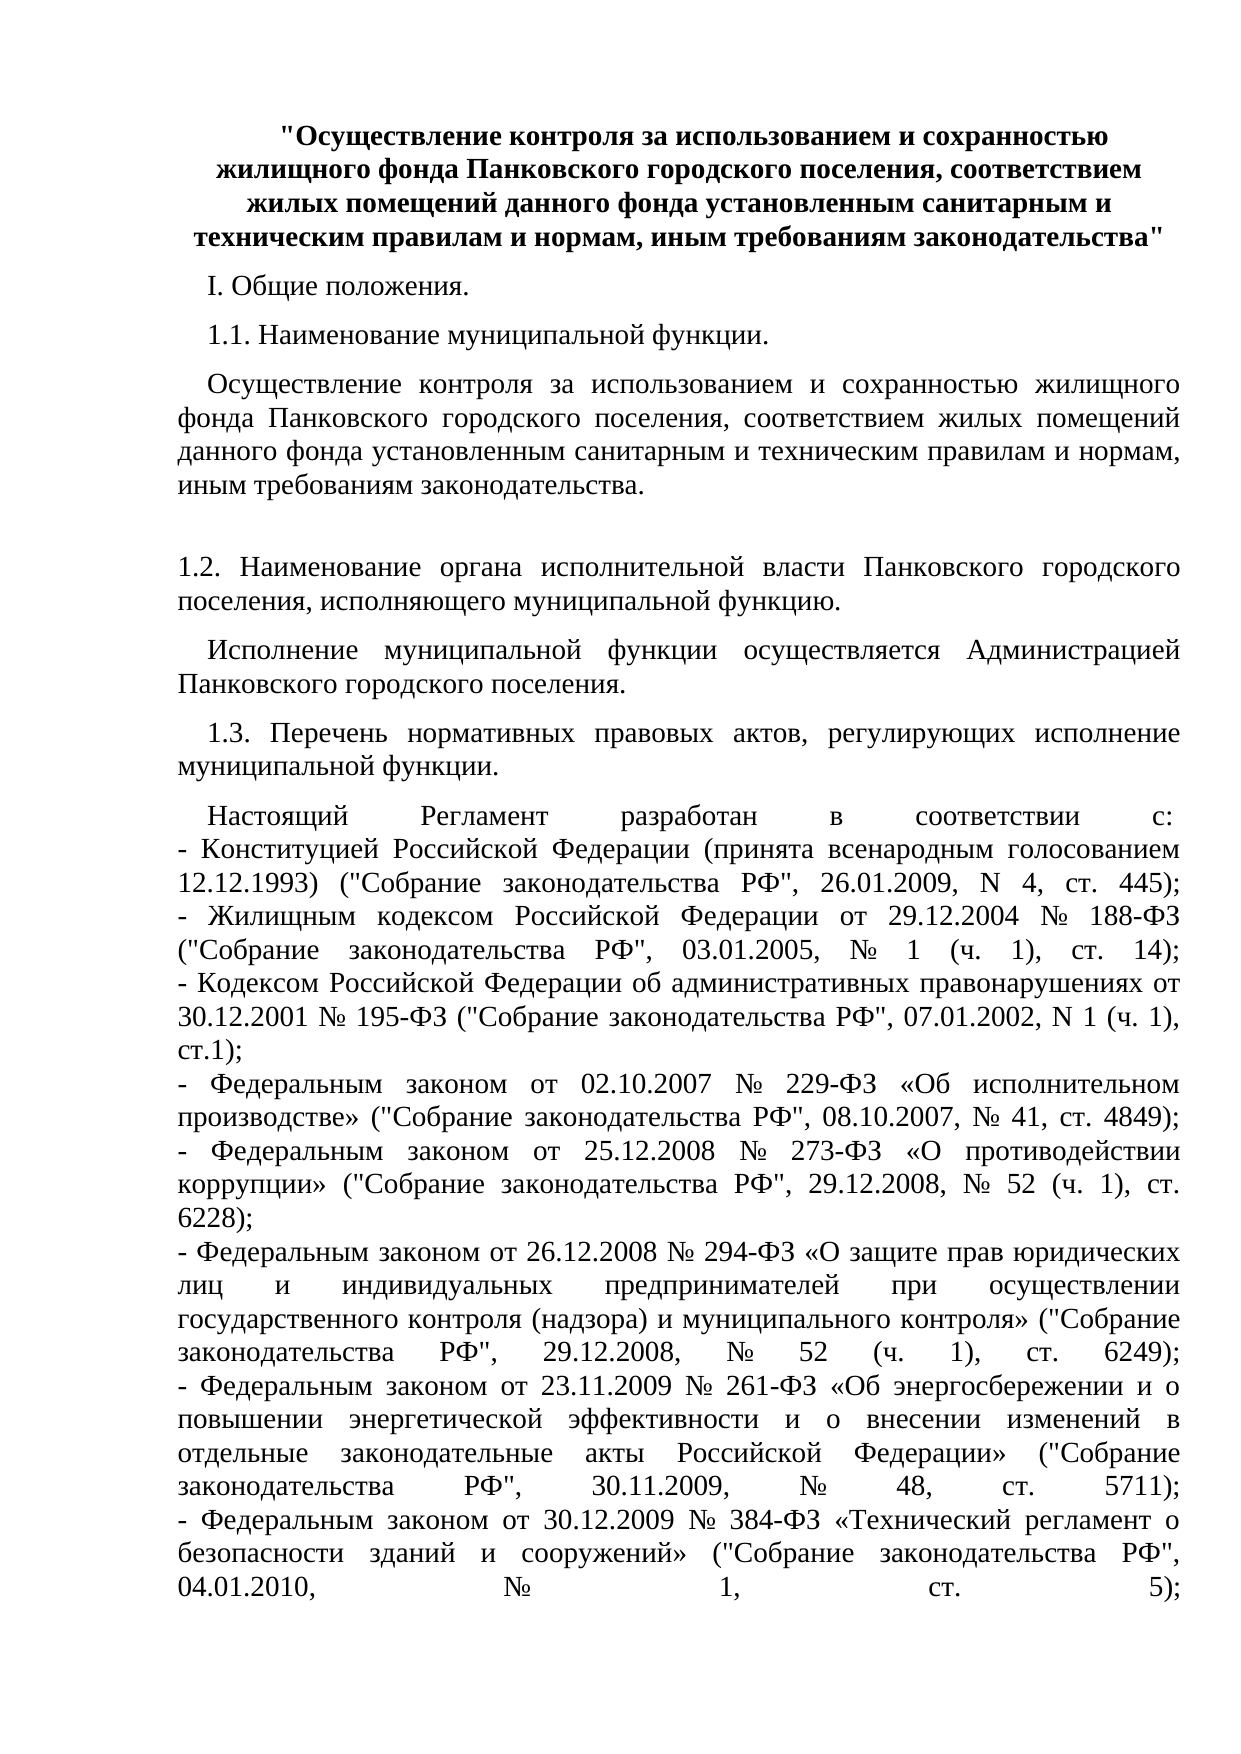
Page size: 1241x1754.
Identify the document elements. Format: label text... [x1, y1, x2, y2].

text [177, 798, 1181, 1603]
text Исполнение муниципальной функции осуществляется Администрацией Панковского городского поселения. [177, 632, 1181, 699]
text "Осуществление контроля за использованием и сохранностью жилищного фонда Панковского городского поселения, соответствием жилых помещений данного фонда установленным санитарным и техническим правилам и нормам, иным требованиям законодательства" [177, 118, 1181, 252]
text Осуществление контроля за использованием и сохранностью жилищного фонда Панковского городского поселения, соответствием жилых помещений данного фонда установленным санитарным и техническим правилам и нормам, иным требованиям законодательства. [177, 366, 1181, 500]
text 1.1. Наименование муниципальной функции. [177, 317, 1181, 351]
text I. Общие положения. [177, 268, 1181, 301]
text 1.2. Наименование органа исполнительной власти Панковского городского поселения, исполняющего муниципальной функцию. [177, 516, 1181, 617]
text 1.3. Перечень нормативных правовых актов, регулирующих исполнение муниципальной функции. [177, 715, 1181, 782]
